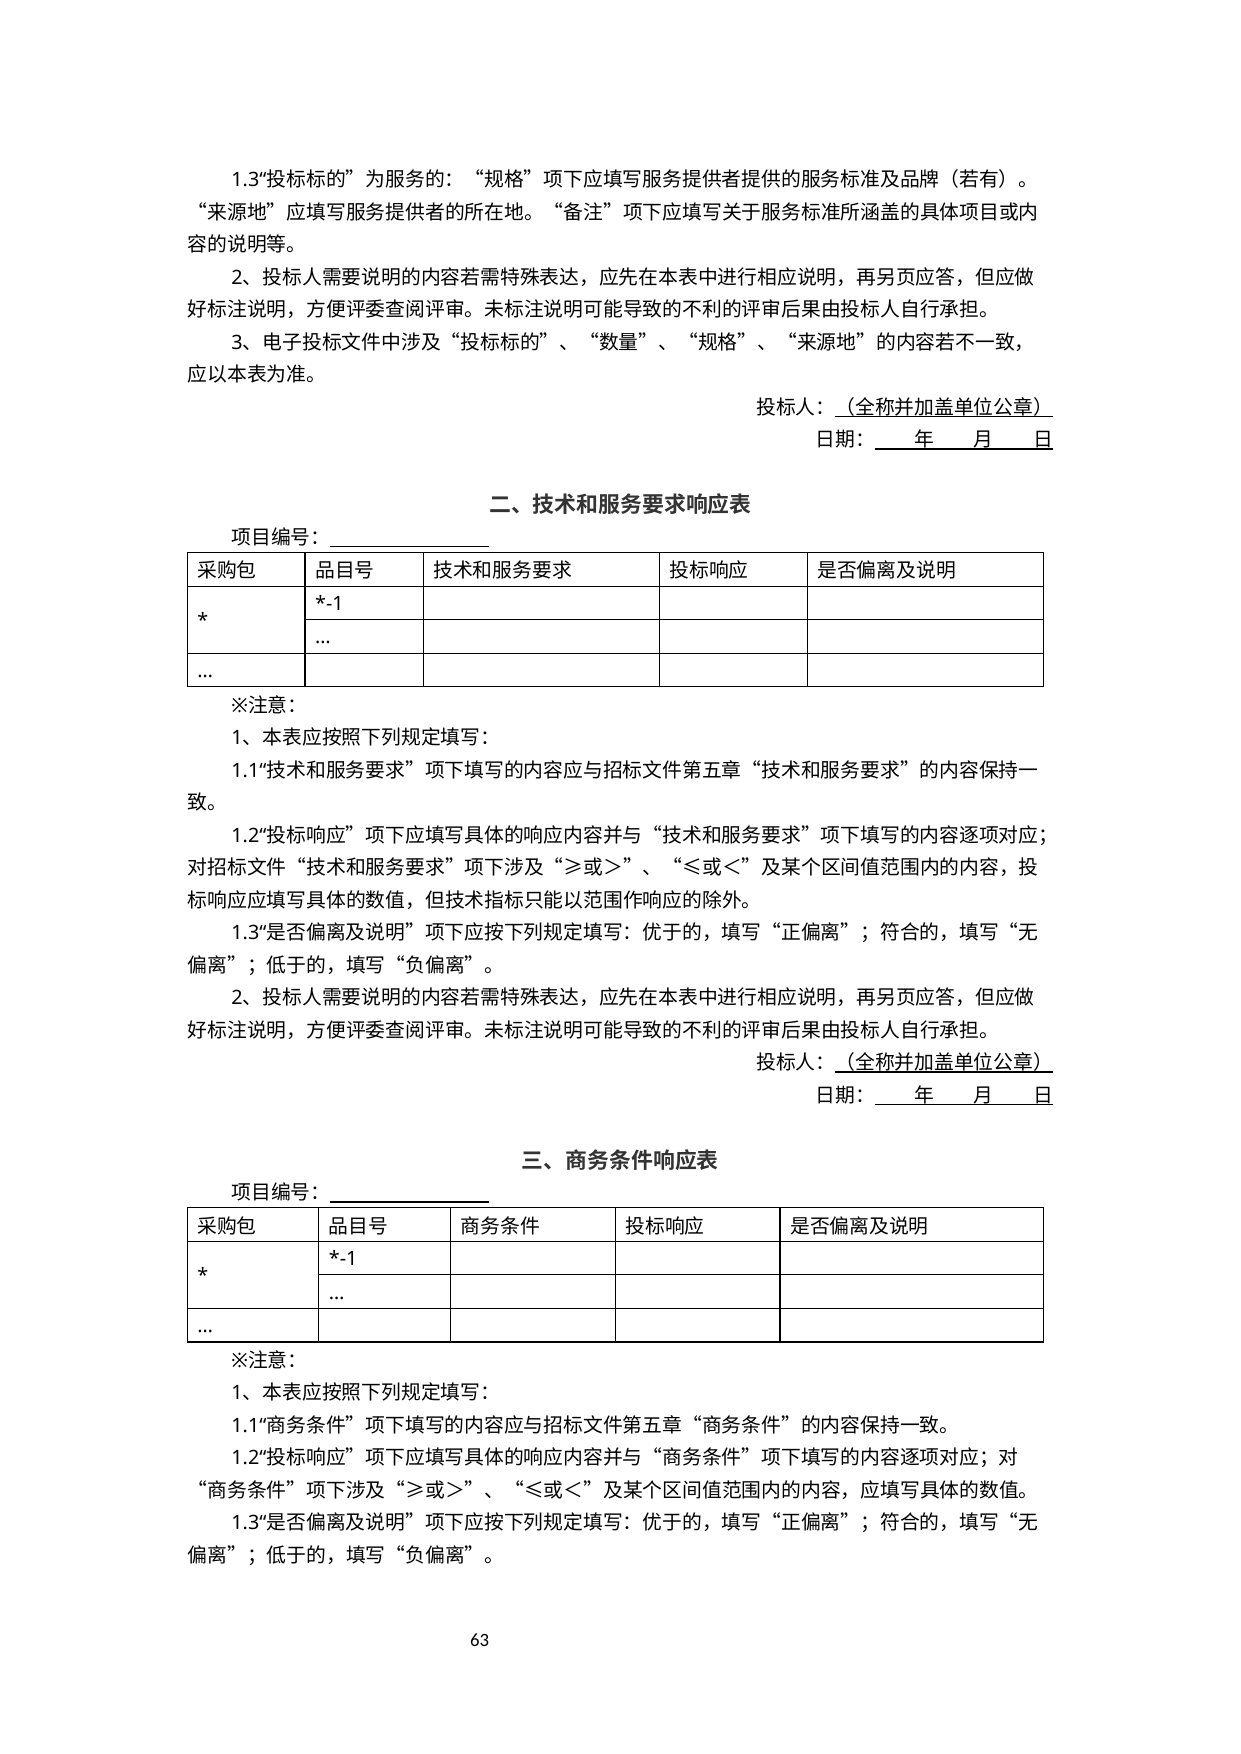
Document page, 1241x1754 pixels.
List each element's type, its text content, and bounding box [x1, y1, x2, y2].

table_cell [616, 1275, 779, 1308]
table_cell [319, 1309, 450, 1341]
text 投标人：（全称并加盖单位公章） [187, 1045, 1053, 1077]
table_cell [781, 1242, 1043, 1274]
table_cell * [188, 1242, 318, 1308]
subtitle 三、商务条件响应表 [187, 1142, 1053, 1175]
table_cell … [306, 620, 423, 653]
text ※注意： [187, 1342, 1053, 1375]
table_cell [616, 1242, 779, 1274]
table_cell [781, 1275, 1043, 1308]
table_cell [616, 1309, 779, 1341]
table_cell [424, 620, 659, 653]
table_cell [808, 654, 1043, 686]
table_cell [424, 654, 659, 686]
table_cell [451, 1275, 615, 1308]
text ※注意： [187, 687, 1053, 720]
table_cell *-1 [319, 1242, 450, 1274]
text 2、投标人需要说明的内容若需特殊表达，应先在本表中进行相应说明，再另页应答，但应做好标注说明，方便评委查阅评审。未标注说明可能导致的不利的评审后果由投标人自行承担。 [187, 980, 1053, 1045]
text 项目编号： [187, 519, 1053, 552]
text 1.1“技术和服务要求”项下填写的内容应与招标文件第五章“技术和服务要求”的内容保持一致。 [187, 752, 1053, 817]
text 投标人：（全称并加盖单位公章） [187, 389, 1053, 422]
table_header 是否偏离及说明 [808, 553, 1043, 586]
table_header 是否偏离及说明 [781, 1208, 1043, 1241]
text 1.3“投标标的”为服务的：“规格”项下应填写服务提供者提供的服务标准及品牌（若有）。“来源地”应填写服务提供者的所在地。“备注”项下应填写关于服务标准所涵盖的具体项目或内容的说明等。 [187, 162, 1053, 259]
table_cell * [188, 587, 304, 653]
table_cell [660, 587, 807, 619]
table_cell [424, 587, 659, 619]
table_header 投标响应 [616, 1208, 779, 1241]
table_cell [451, 1309, 615, 1341]
subtitle 二、技术和服务要求响应表 [187, 487, 1053, 519]
table_header 技术和服务要求 [424, 553, 659, 586]
table_header 商务条件 [451, 1208, 615, 1241]
table_header 采购包 [188, 1208, 318, 1241]
text 1.1“商务条件”项下填写的内容应与招标文件第五章“商务条件”的内容保持一致。 [187, 1407, 1053, 1440]
table_cell [781, 1309, 1043, 1341]
text 2、投标人需要说明的内容若需特殊表达，应先在本表中进行相应说明，再另页应答，但应做好标注说明，方便评委查阅评审。未标注说明可能导致的不利的评审后果由投标人自行承担。 [187, 259, 1053, 324]
text 日期： 年 月 日 [187, 422, 1053, 454]
table_header 品目号 [306, 553, 423, 586]
table_cell … [319, 1275, 450, 1308]
text 1.2“投标响应”项下应填写具体的响应内容并与“商务条件”项下填写的内容逐项对应；对“商务条件”项下涉及“≥或＞”、“≤或＜”及某个区间值范围内的内容，应填写具体的数值。 [187, 1440, 1053, 1505]
text 1.2“投标响应”项下应填写具体的响应内容并与“技术和服务要求”项下填写的内容逐项对应；对招标文件“技术和服务要求”项下涉及“≥或＞”、“≤或＜”及某个区间值范围内的内容，投标响应应填写具体的数值，但技术指标只能以范围作响应的除外。 [187, 817, 1053, 915]
text 1、本表应按照下列规定填写： [187, 1375, 1053, 1407]
text 1.3“是否偏离及说明”项下应按下列规定填写：优于的，填写“正偏离”；符合的，填写“无偏离”；低于的，填写“负偏离”。 [187, 1505, 1053, 1570]
table_cell [660, 620, 807, 653]
table_cell [451, 1242, 615, 1274]
text 1、本表应按照下列规定填写： [187, 720, 1053, 752]
table_header 采购包 [188, 553, 304, 586]
table_header 品目号 [319, 1208, 450, 1241]
table_header 投标响应 [660, 553, 807, 586]
table_cell [660, 654, 807, 686]
text 日期： 年 月 日 [187, 1077, 1053, 1110]
table_cell [808, 620, 1043, 653]
table_cell … [188, 654, 304, 686]
table_cell … [188, 1309, 318, 1341]
text 1.3“是否偏离及说明”项下应按下列规定填写：优于的，填写“正偏离”；符合的，填写“无偏离”；低于的，填写“负偏离”。 [187, 915, 1053, 980]
text 项目编号： [187, 1175, 1053, 1207]
table_cell *-1 [306, 587, 423, 619]
text 3、电子投标文件中涉及“投标标的”、“数量”、“规格”、“来源地”的内容若不一致，应以本表为准。 [187, 324, 1053, 389]
table_cell [306, 654, 423, 686]
table_cell [808, 587, 1043, 619]
